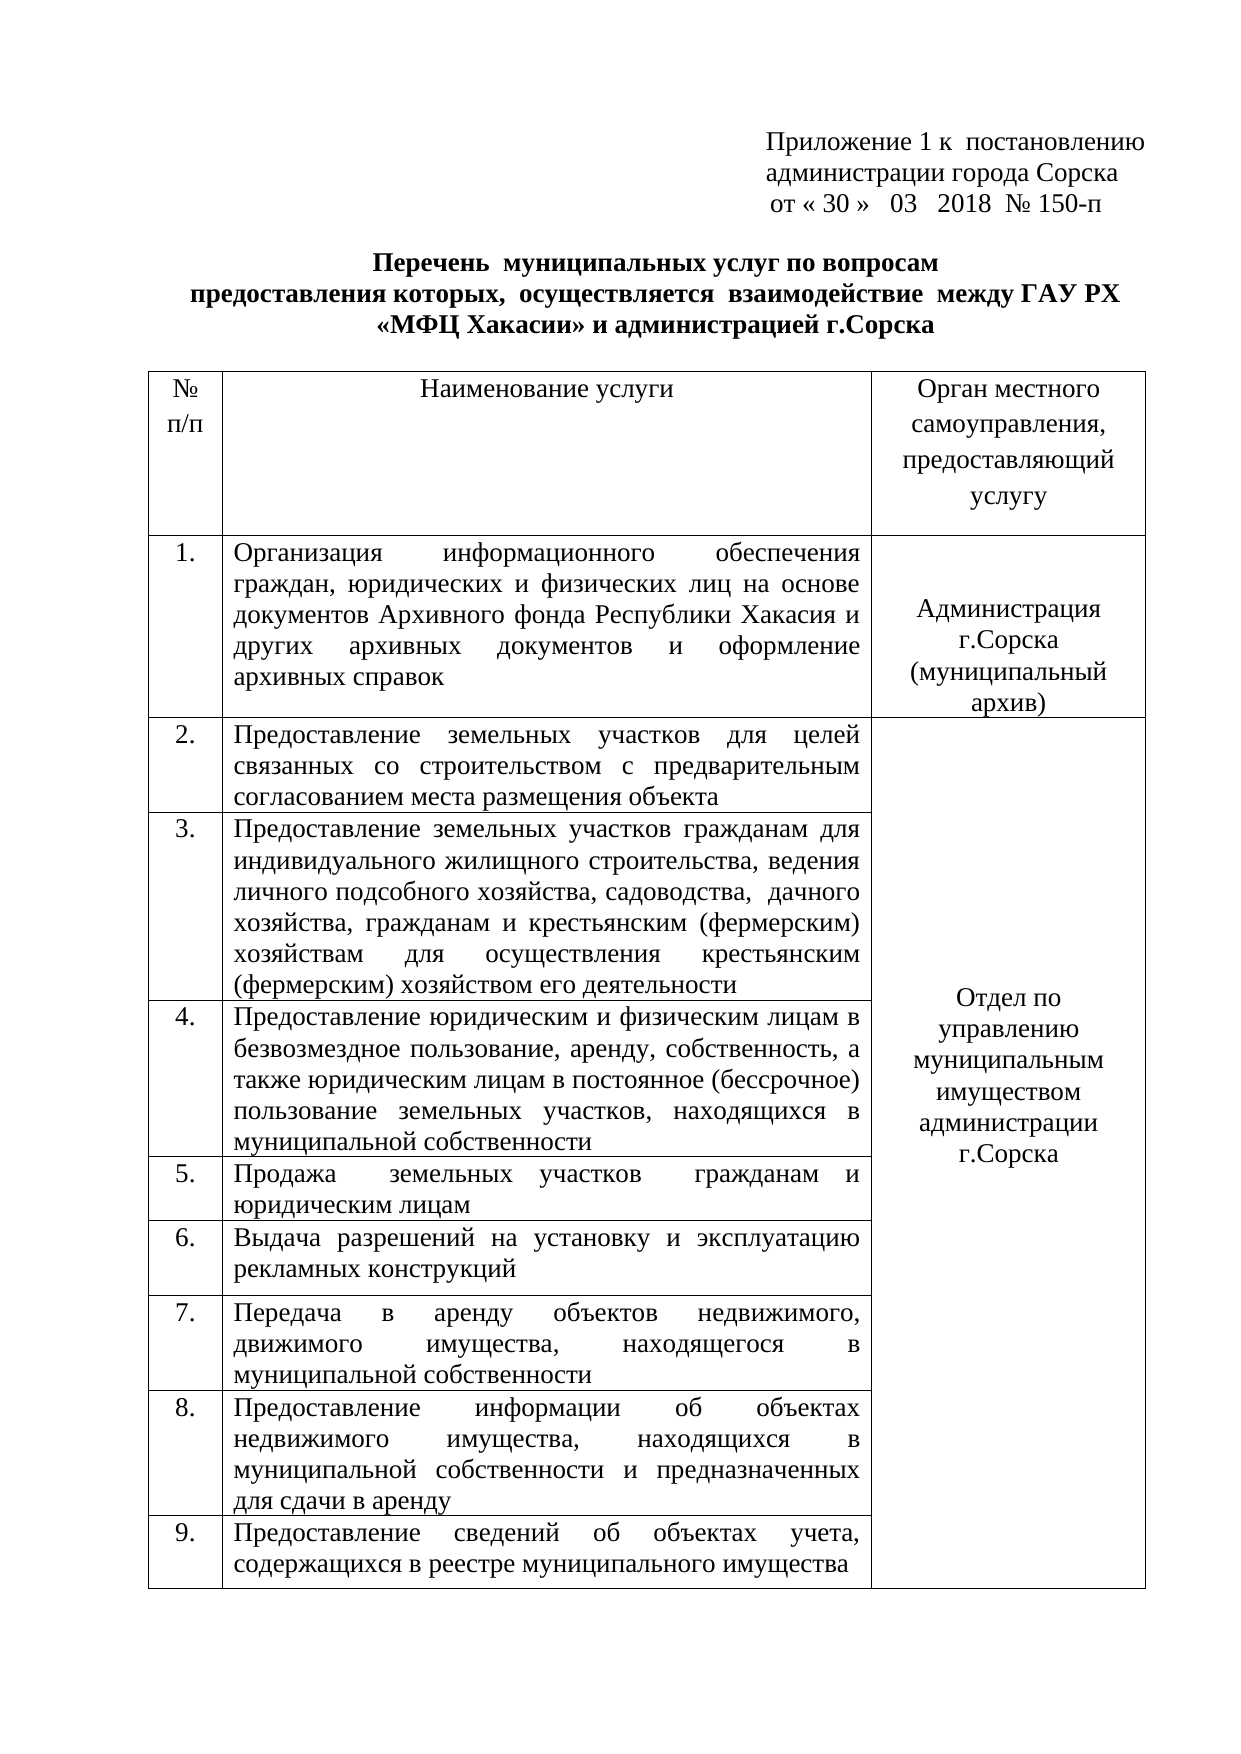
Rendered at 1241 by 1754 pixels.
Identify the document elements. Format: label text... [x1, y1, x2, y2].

table_cell 4. [149, 1001, 222, 1156]
table_cell Продажа земельных участков гражданам и юридическим лицам [223, 1157, 871, 1219]
table_header № п/п [149, 372, 222, 535]
table_cell Предоставление информации об объектах недвижимого имущества, находящихся в муниципальной собственности и предназначенных для сдачи в аренду [223, 1391, 871, 1515]
table_cell 2. [149, 718, 222, 812]
text администрации города Сорска [159, 156, 1152, 187]
table_cell 9. [149, 1516, 222, 1588]
text предоставления которых, осуществляется взаимодействие между ГАУ РХ «МФЦ Хакасии» и администрацией г.Сорска [159, 277, 1152, 340]
table_cell 6. [149, 1221, 222, 1295]
table_cell Предоставление юридическим и физическим лицам в безвозмездное пользование, аренду, собственность, а также юридическим лицам в постоянное (бессрочное) пользование земельных участков, находящихся в муниципальной собственности [223, 1001, 871, 1156]
table_cell Организация информационного обеспечения граждан, юридических и физических лиц на основе документов Архивного фонда Республики Хакасия и других архивных документов и оформление архивных справок [223, 536, 871, 717]
table_cell Предоставление сведений об объектах учета, содержащихся в реестре муниципального имущества [223, 1516, 871, 1588]
text от « 30 » 03 2018 № 150-п [216, 187, 1152, 218]
text Перечень муниципальных услуг по вопросам [159, 246, 1152, 277]
table_cell 7. [149, 1296, 222, 1390]
table_cell Отдел по управлению муниципальным имуществом администрации г.Сорска [872, 718, 1145, 1588]
table_cell Администрация г.Сорска (муниципальный архив) [872, 536, 1145, 717]
table_cell Передача в аренду объектов недвижимого, движимого имущества, находящегося в муниципальной собственности [223, 1296, 871, 1390]
table_cell 8. [149, 1391, 222, 1515]
table_cell 3. [149, 813, 222, 999]
table_cell Выдача разрешений на установку и эксплуатацию рекламных конструкций [223, 1221, 871, 1295]
table_cell 5. [149, 1157, 222, 1219]
table_header Наименование услуги [223, 372, 871, 535]
table_cell Предоставление земельных участков гражданам для индивидуального жилищного строительства, ведения личного подсобного хозяйства, садоводства, дачного хозяйства, гражданам и крестьянским (фермерским) хозяйствам для осуществления крестьянским (фермерским) хозяйством его деятельности [223, 813, 871, 999]
text Приложение 1 к постановлению [159, 125, 1152, 156]
table_cell Предоставление земельных участков для целей связанных со строительством с предварительным согласованием места размещения объекта [223, 718, 871, 812]
table_cell 1. [149, 536, 222, 717]
table_header Орган местного самоуправления, предоставляющий услугу [872, 372, 1145, 535]
